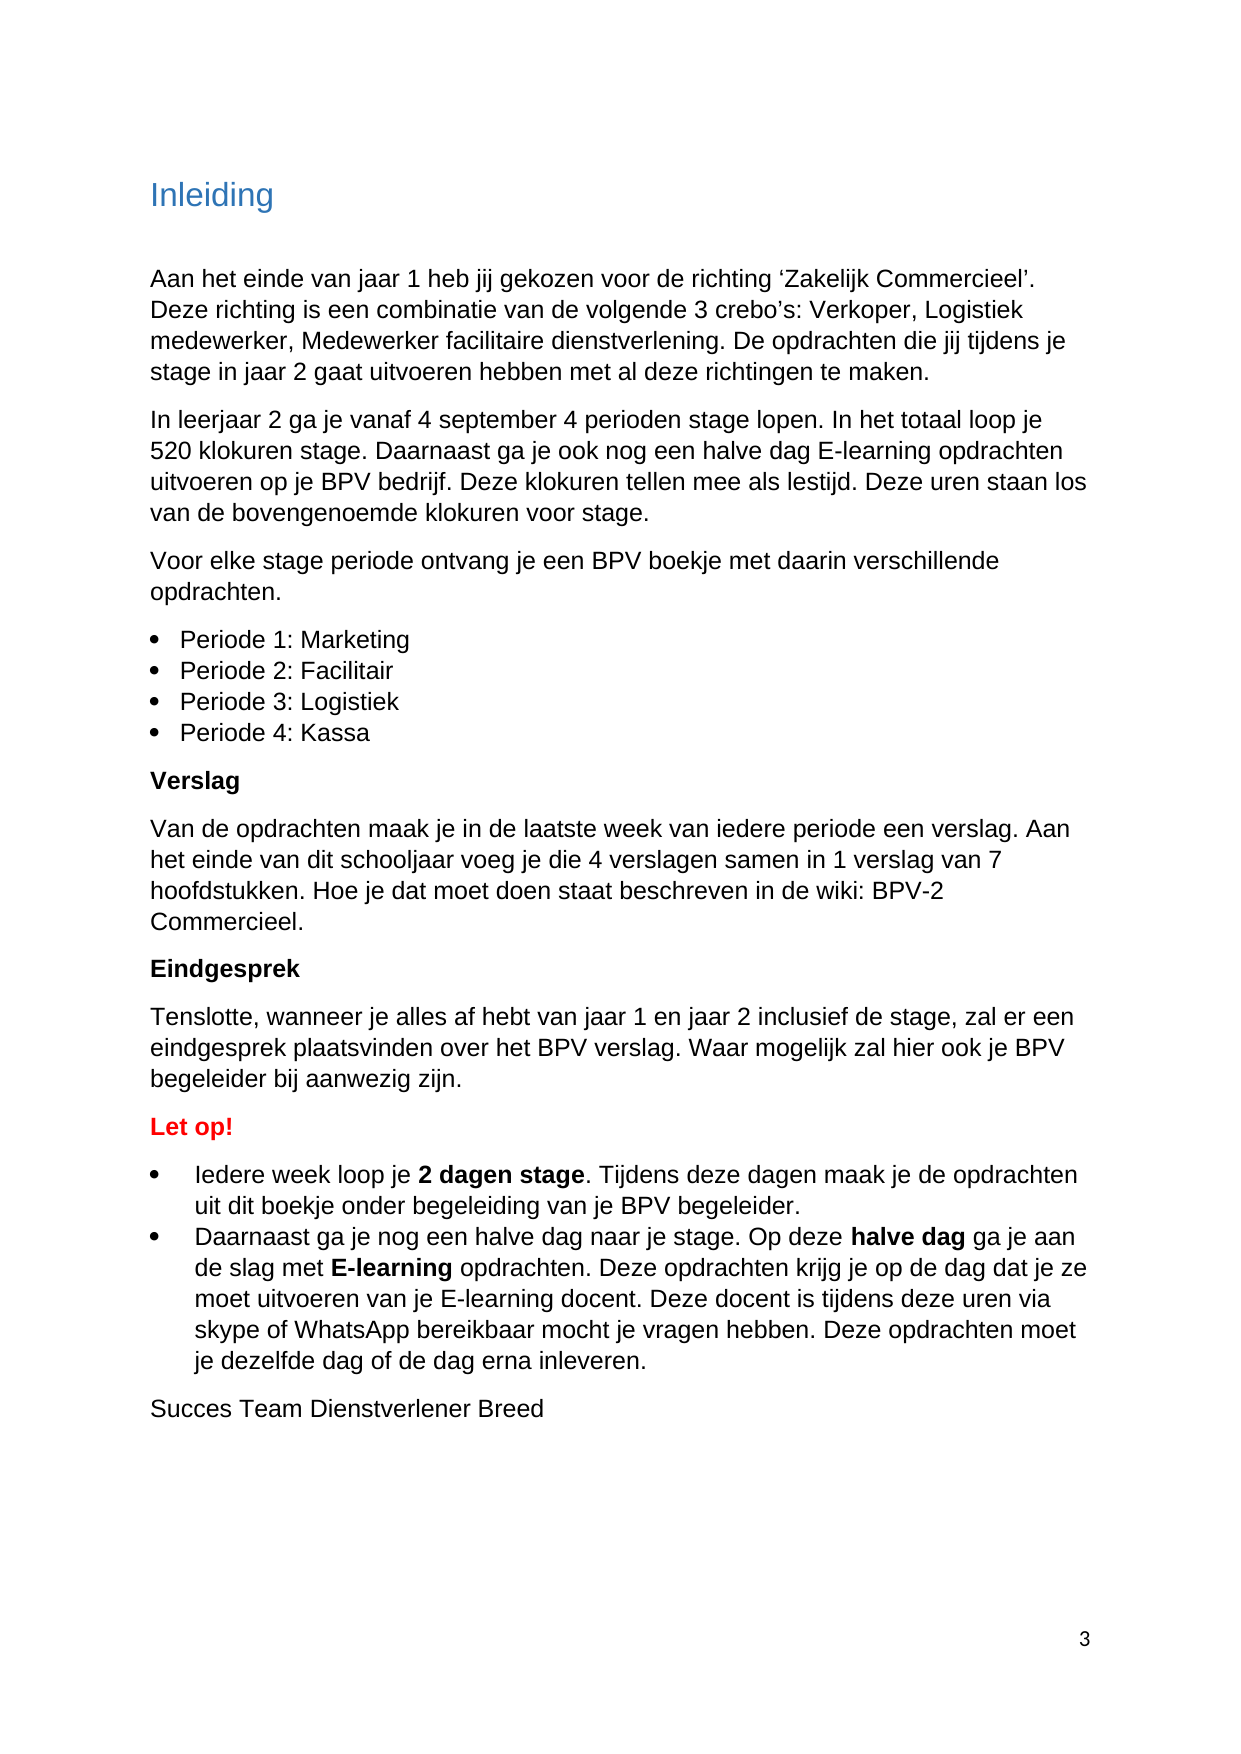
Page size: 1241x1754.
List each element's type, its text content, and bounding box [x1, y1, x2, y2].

list Daarnaast ga je nog een halve dag naar je stage. Op deze halve dag ga je aan de slag met E-learning opdrachten. Deze opdrachten krijg je op de dag dat je ze moet uitvoeren van je E-learning docent. Deze docent is tijdens deze uren via skype of WhatsApp bereikbaar mocht je vragen hebben. Deze opdrachten moet je dezelfde dag of de dag erna inleveren. [150, 1222, 1090, 1375]
text Succes Team Dienstverlener Breed [150, 1394, 1090, 1422]
list Iedere week loop je 2 dagen stage. Tijdens deze dagen maak je de opdrachten uit dit boekje onder begeleiding van je BPV begeleider. [150, 1159, 1090, 1219]
text Let op! [150, 1112, 1090, 1141]
text Voor elke stage periode ontvang je een BPV boekje met daarin verschillende opdrachten. [150, 546, 1090, 606]
text Aan het einde van jaar 1 heb jij gekozen voor de richting ‘Zakelijk Commercieel’. Deze richting is een combinatie van de volgende 3 crebo’s: Verkoper, Logistiek medewerker, Medewerker facilitaire dienstverlening. De opdrachten die jij tijdens je stage in jaar 2 gaat uitvoeren hebben met al deze richtingen te maken. [150, 264, 1090, 386]
text Eindgesprek [150, 954, 1090, 983]
text Van de opdrachten maak je in de laatste week van iedere periode een verslag. Aan het einde van dit schooljaar voeg je die 4 verslagen samen in 1 verslag van 7 hoofdstukken. Hoe je dat moet doen staat beschreven in de wiki: BPV-2 Commercieel. [150, 813, 1090, 935]
list Periode 3: Logistiek [150, 687, 1090, 716]
list Periode 1: Marketing [150, 624, 1090, 653]
text Verslag [150, 766, 1090, 794]
list Periode 2: Facilitair [150, 656, 1090, 684]
text In leerjaar 2 ga je vanaf 4 september 4 perioden stage lopen. In het totaal loop je 520 klokuren stage. Daarnaast ga je ook nog een halve dag E-learning opdrachten uitvoeren op je BPV bedrijf. Deze klokuren tellen mee als lestijd. Deze uren staan los van de bovengenoemde klokuren voor stage. [150, 405, 1090, 527]
text Tenslotte, wanneer je alles af hebt van jaar 1 en jaar 2 inclusief de stage, zal er een eindgesprek plaatsvinden over het BPV verslag. Waar mogelijk zal hier ook je BPV begeleider bij aanwezig zijn. [150, 1002, 1090, 1093]
list Periode 4: Kassa [150, 718, 1090, 747]
subtitle Inleiding [150, 175, 1090, 213]
